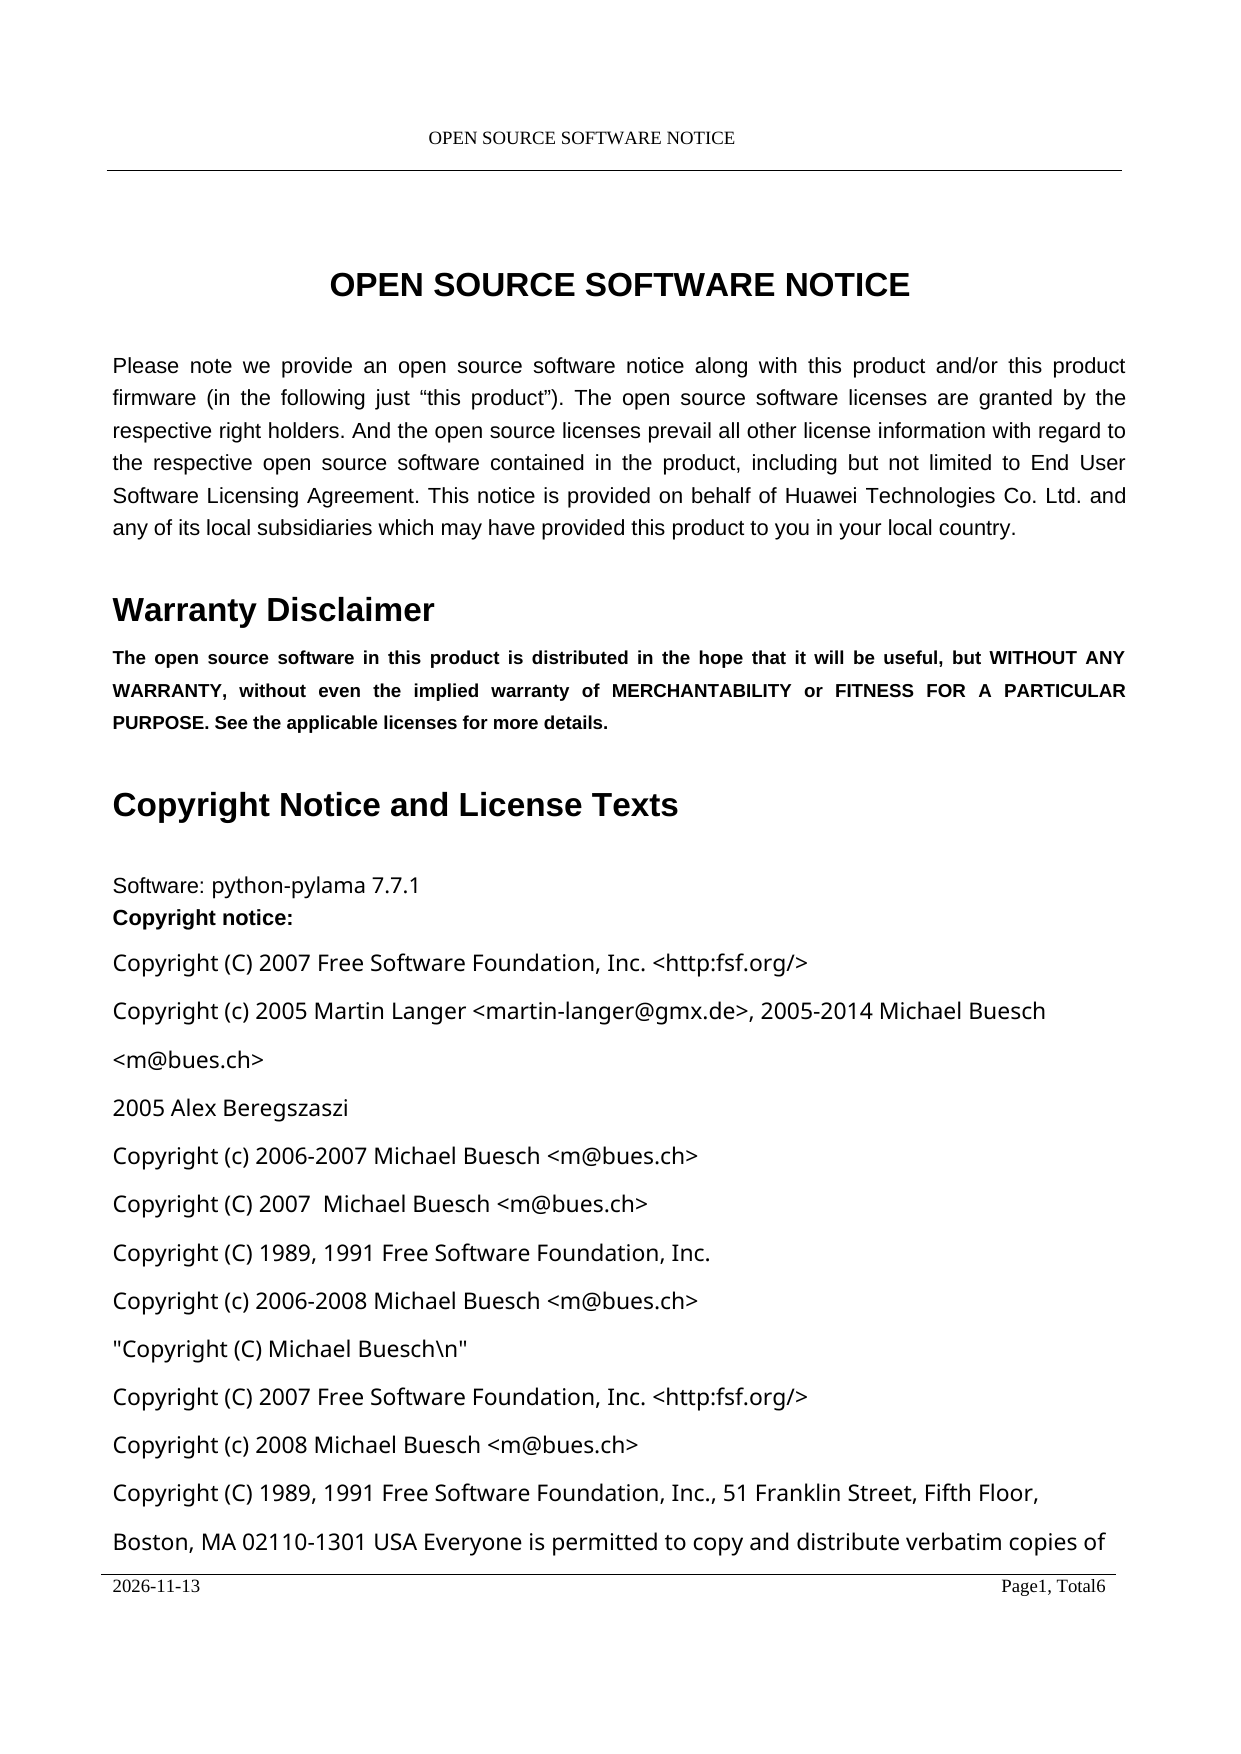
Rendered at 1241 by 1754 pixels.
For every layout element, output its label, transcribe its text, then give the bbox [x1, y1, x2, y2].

text Copyright (C) 2007 Michael Buesch <m@bues.ch> [112, 1188, 1128, 1220]
text Copyright notice: [112, 901, 1128, 934]
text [112, 1477, 1128, 1558]
text Copyright Notice and License Texts [112, 771, 1128, 836]
text Copyright (C) 2007 Free Software Foundation, Inc. <http:fsf.org/> [112, 1380, 1128, 1413]
text Copyright (c) 2006-2008 Michael Buesch <m@bues.ch> [112, 1284, 1128, 1317]
text Copyright (c) 2006-2007 Michael Buesch <m@bues.ch> [112, 1140, 1128, 1172]
text 2005 Alex Beregszaszi [112, 1092, 1128, 1124]
text Copyright (c) 2005 Martin Langer <martin-langer@gmx.de>, 2005-2014 Michael Buesch <m@bues.ch> [112, 995, 1128, 1076]
text Software: python-pylama 7.7.1 [112, 869, 1128, 901]
text Copyright (C) 1989, 1991 Free Software Foundation, Inc. [112, 1236, 1128, 1268]
text The open source software in this product is distributed in the hope that it will be useful, but WITHOUT ANY WARRANTY, without even the implied warranty of MERCHANTABILITY or FITNESS FOR A PARTICULAR PURPOSE. See the applicable licenses for more details. [112, 641, 1128, 739]
text Copyright (c) 2008 Michael Buesch <m@bues.ch> [112, 1428, 1128, 1461]
text "Copyright (C) Michael Buesch\n" [112, 1332, 1128, 1365]
text Please note we provide an open source software notice along with this product and/or this product firmware (in the following just “this product”). The open source software licenses are granted by the respective right holders. And the open source licenses prevail all other license information with regard to the respective open source software contained in the product, including but not limited to End User Software Licensing Agreement. This notice is provided on behalf of Huawei Technologies Co. Ltd. and any of its local subsidiaries which may have provided this product to you in your local country. [112, 349, 1128, 544]
text Copyright (C) 2007 Free Software Foundation, Inc. <http:fsf.org/> [112, 947, 1128, 979]
text OPEN SOURCE SOFTWARE NOTICE [112, 251, 1128, 316]
text Warranty Disclaimer [112, 576, 1128, 641]
